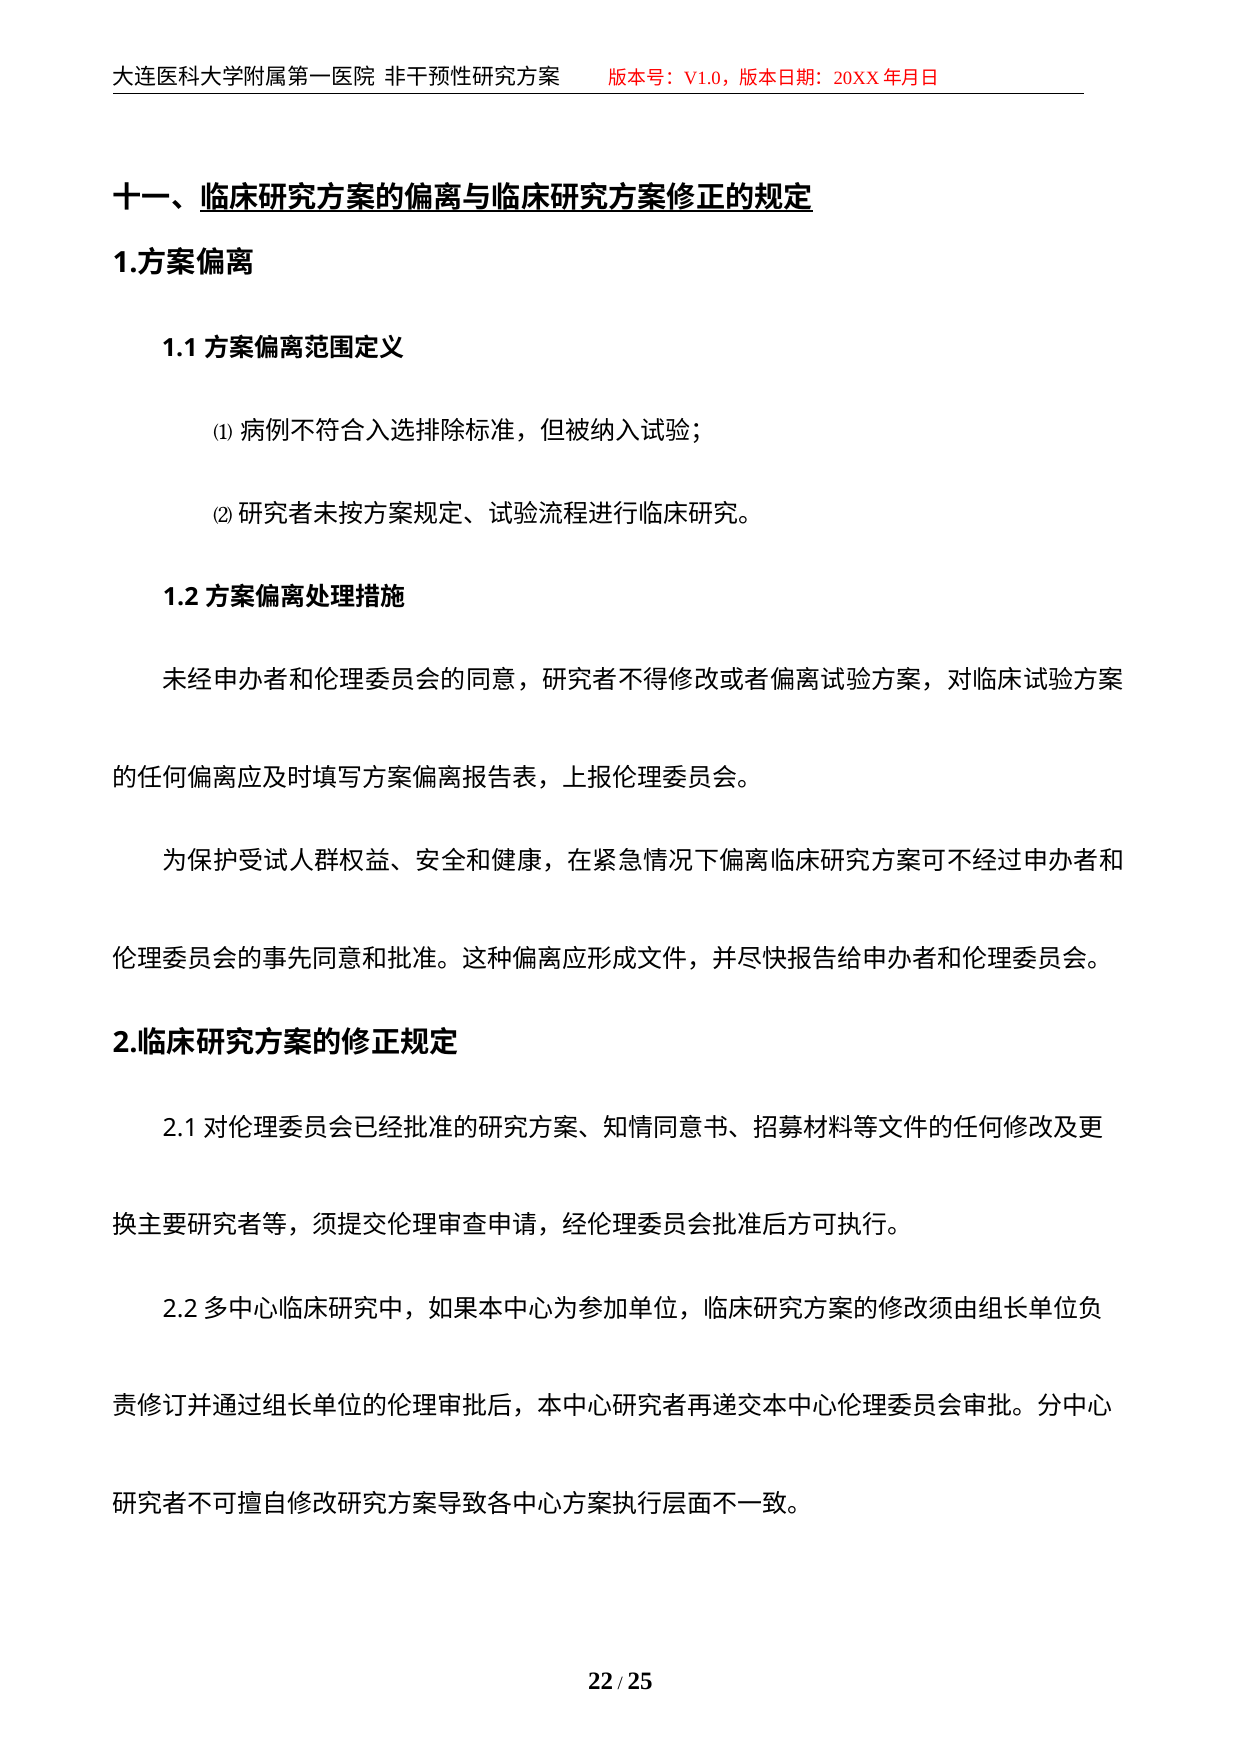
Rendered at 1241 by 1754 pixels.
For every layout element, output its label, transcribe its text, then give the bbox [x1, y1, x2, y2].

text 1.1 方案偏离范围定义 [112, 313, 1128, 378]
text 未经申办者和伦理委员会的同意，研究者不得修改或者偏离试验方案，对临床试验方案的任何偏离应及时填写方案偏离报告表，上报伦理委员会。 [112, 646, 1128, 808]
text 2.1对伦理委员会已经批准的研究方案、知情同意书、招募材料等文件的任何修改及更换主要研究者等，须提交伦理审查申请，经伦理委员会批准后方可执行。 [112, 1093, 1128, 1256]
text ⑵研究者未按方案规定、试验流程进行临床研究。 [112, 479, 1128, 544]
text 1.2 方案偏离处理措施 [112, 562, 1128, 627]
text 十一、临床研究方案的偏离与临床研究方案修正的规定 [112, 162, 1128, 227]
text 2.临床研究方案的修正规定 [112, 1007, 1128, 1072]
text 1.方案偏离 [112, 227, 1128, 292]
text ⑴ 病例不符合入选排除标准，但被纳入试验； [112, 396, 1128, 461]
text 2.2多中心临床研究中，如果本中心为参加单位，临床研究方案的修改须由组长单位负责修订并通过组长单位的伦理审批后，本中心研究者再递交本中心伦理委员会审批。分中心研究者不可擅自修改研究方案导致各中心方案执行层面不一致。 [112, 1274, 1128, 1534]
text 为保护受试人群权益、安全和健康，在紧急情况下偏离临床研究方案可不经过申办者和伦理委员会的事先同意和批准。这种偏离应形成文件，并尽快报告给申办者和伦理委员会。 [112, 826, 1128, 989]
